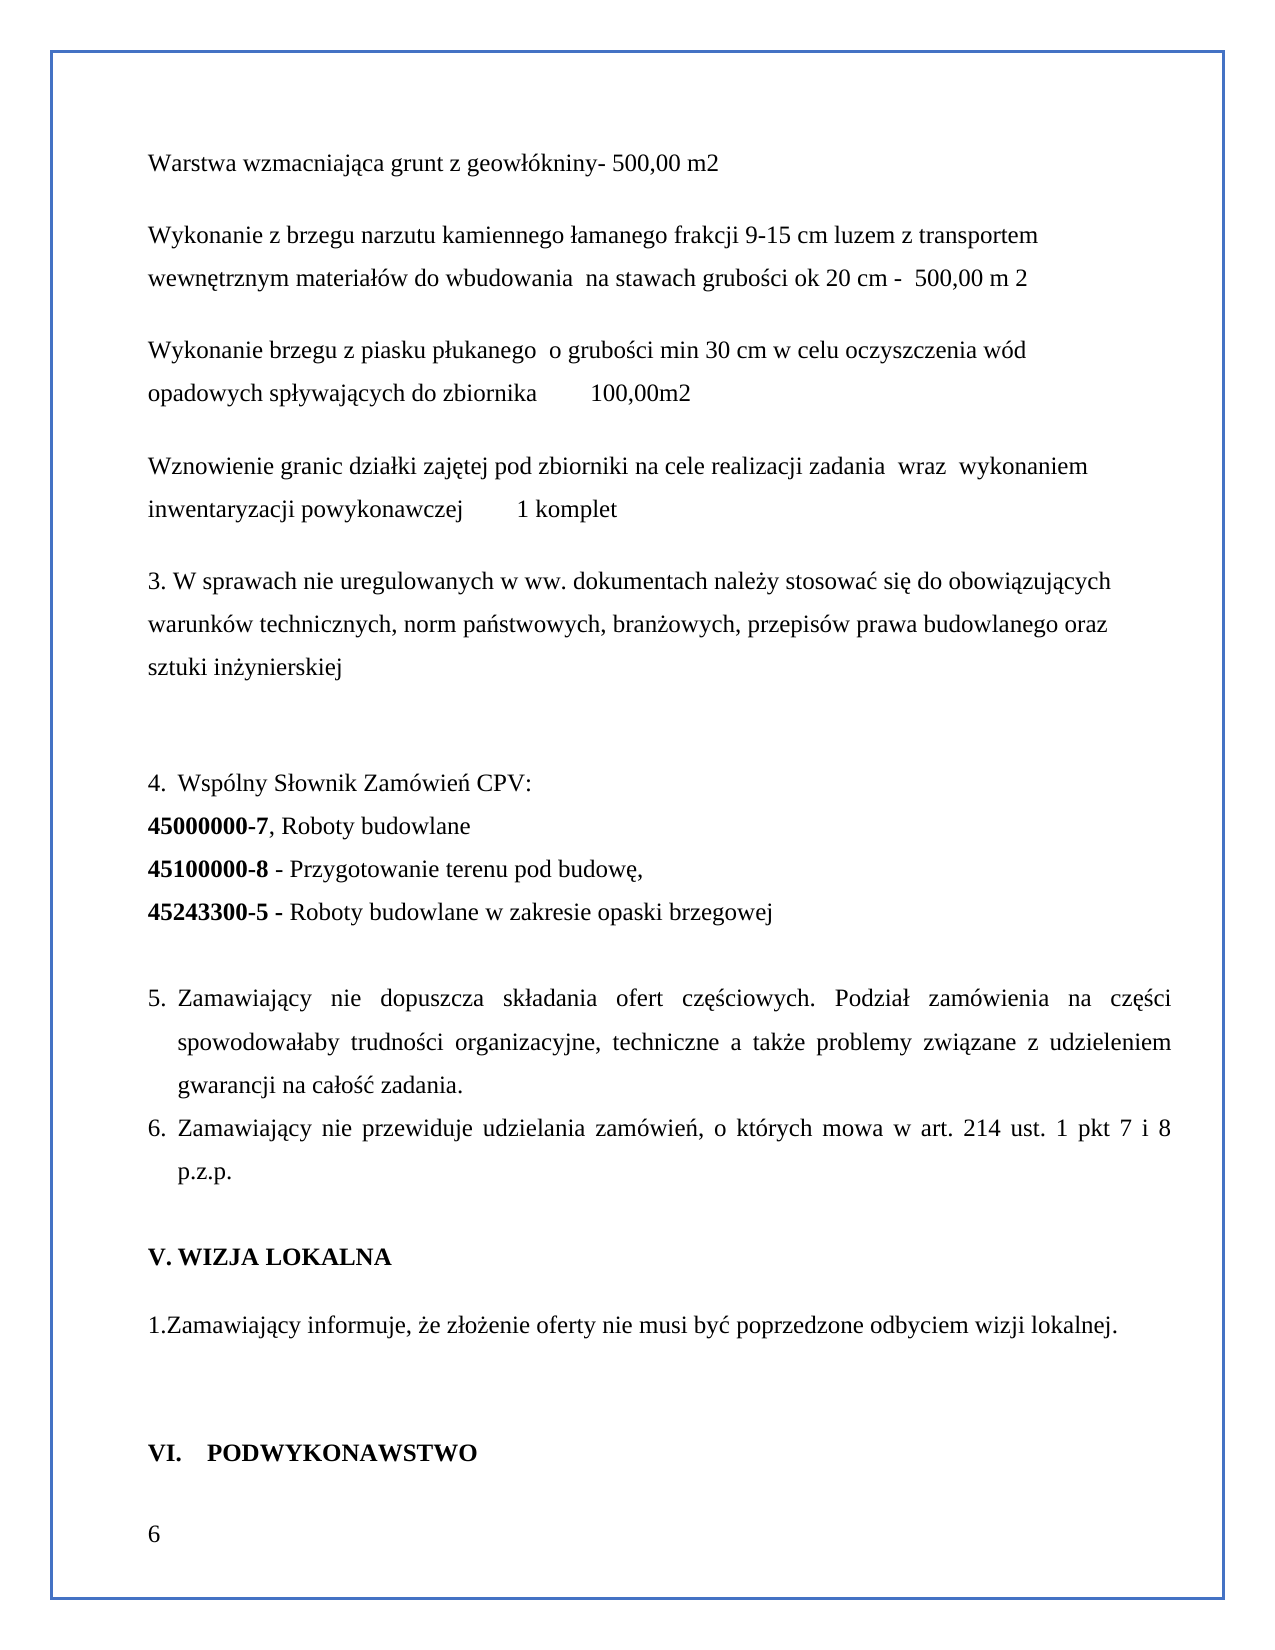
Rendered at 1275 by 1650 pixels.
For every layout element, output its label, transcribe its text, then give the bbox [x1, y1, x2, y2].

text 3. W sprawach nie uregulowanych w ww. dokumentach należy stosować się do obowiązujących warunków technicznych, norm państwowych, branżowych, przepisów prawa budowlanego oraz sztuki inżynierskiej [148, 566, 1127, 681]
text 45243300-5 - Roboty budowlane w zakresie opaski brzegowej [148, 897, 1127, 926]
text 4. Wspólny Słownik Zamówień CPV: [148, 768, 1172, 797]
text VI. PODWYKONAWSTWO [148, 1438, 1172, 1467]
text Wykonanie z brzegu narzutu kamiennego łamanego frakcji 9-15 cm luzem z transportem wewnętrznym materiałów do wbudowania na stawach grubości ok 20 cm - 500,00 m 2 [148, 220, 1127, 292]
text Warstwa wzmacniająca grunt z geowłókniny- 500,00 m2 [148, 148, 1127, 176]
text 45000000-7, Roboty budowlane [148, 811, 1127, 840]
text 1.Zamawiający informuje, że złożenie oferty nie musi być poprzedzone odbyciem wizji lokalnej. [148, 1310, 1127, 1339]
text 5. Zamawiający nie dopuszcza składania ofert częściowych. Podział zamówienia na części spowodowałaby trudności organizacyjne, techniczne a także problemy związane z udzieleniem gwarancji na całość zadania. [148, 983, 1172, 1098]
text Wykonanie brzegu z piasku płukanego o grubości min 30 cm w celu oczyszczenia wód opadowych spływających do zbiornika 100,00m2 [148, 335, 1127, 407]
text 6. Zamawiający nie przewiduje udzielania zamówień, o których mowa w art. 214 ust. 1 pkt 7 i 8 p.z.p. [148, 1113, 1172, 1185]
text 45100000-8 - Przygotowanie terenu pod budowę, [148, 854, 1127, 883]
text V. WIZJA LOKALNA [148, 1242, 1172, 1271]
text Wznowienie granic działki zajętej pod zbiorniki na cele realizacji zadania wraz wykonaniem inwentaryzacji powykonawczej 1 komplet [148, 451, 1127, 523]
